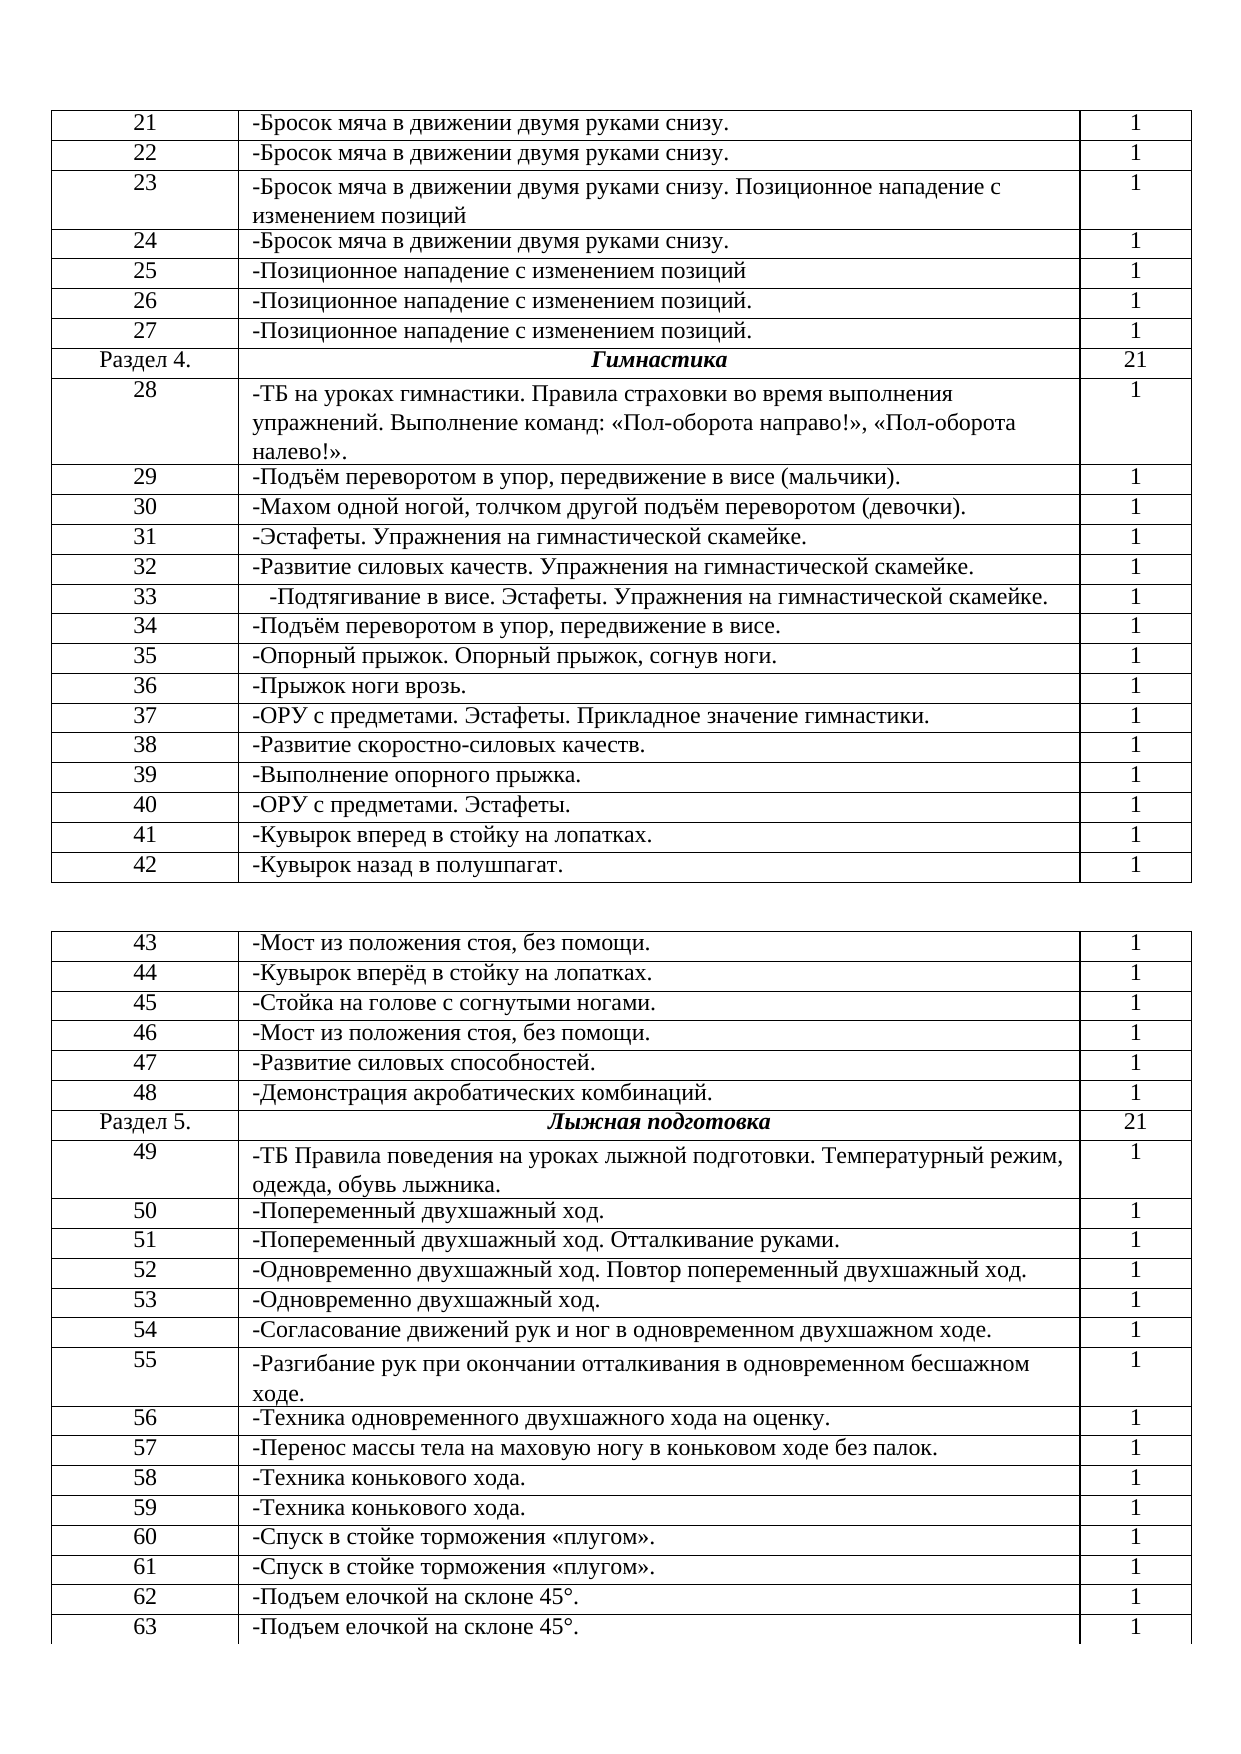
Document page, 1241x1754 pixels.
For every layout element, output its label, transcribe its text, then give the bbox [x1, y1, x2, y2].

table_cell 1 [1081, 141, 1191, 170]
table_cell -Стойка на голове с согнутыми ногами. [239, 992, 1079, 1020]
table_cell 25 [52, 259, 238, 288]
table_cell -Эстафеты. Упражнения на гимнастической скамейке. [239, 525, 1079, 554]
table_cell 45 [52, 992, 238, 1020]
table_header 43 [52, 932, 238, 961]
table_cell 1 [1081, 555, 1191, 584]
table_cell -Мост из положения стоя, без помощи. [239, 1021, 1079, 1050]
table_cell 1 [1081, 1141, 1191, 1198]
table_cell 1 [1081, 585, 1191, 613]
table_cell -Перенос массы тела на маховую ногу в коньковом ходе без палок. [239, 1436, 1079, 1465]
table_cell 1 [1081, 171, 1191, 228]
table_cell -Позиционное нападение с изменением позиций. [239, 319, 1079, 347]
table_cell -Развитие силовых способностей. [239, 1051, 1079, 1080]
table_cell 63 [52, 1615, 238, 1643]
table_cell 1 [1081, 1318, 1191, 1347]
table_cell 1 [1081, 644, 1191, 673]
table_cell -ТБ Правила поведения на уроках лыжной подготовки. Температурный режим, одежда, обувь лыжника. [239, 1141, 1079, 1198]
table_cell -Подъем елочкой на склоне 45°. [239, 1615, 1079, 1643]
table_cell 1 [1081, 853, 1191, 882]
table_cell 1 [1081, 319, 1191, 347]
table_cell -ТБ на уроках гимнастики. Правила страховки во время выполнения упражнений. Выполнение команд: «Пол-оборота направо!», «Пол-оборота налево!». [239, 379, 1079, 464]
table_cell 1 [1081, 379, 1191, 464]
table_cell 1 [1081, 1348, 1191, 1406]
table_cell -Одновременно двухшажный ход. [239, 1289, 1079, 1317]
table_cell 1 [1081, 1259, 1191, 1288]
table_cell 59 [52, 1496, 238, 1524]
table_cell 24 [52, 230, 238, 258]
table_cell 28 [52, 379, 238, 464]
table_cell 1 [1081, 733, 1191, 762]
table_cell 21 [1081, 349, 1191, 377]
table_cell 60 [52, 1526, 238, 1554]
table_cell -Демонстрация акробатических комбинаций. [239, 1081, 1079, 1109]
table_cell 48 [52, 1081, 238, 1109]
table_cell 1 [1081, 704, 1191, 732]
table_cell 53 [52, 1289, 238, 1317]
table_cell -Попеременный двухшажный ход. Отталкивание руками. [239, 1229, 1079, 1258]
table_cell -Позиционное нападение с изменением позиций. [239, 289, 1079, 318]
table_cell -Позиционное нападение с изменением позиций [239, 259, 1079, 288]
table_cell 1 [1081, 793, 1191, 822]
table_cell 1 [1081, 763, 1191, 792]
table_cell -Согласование движений рук и ног в одновременном двухшажном ходе. [239, 1318, 1079, 1347]
table_cell 37 [52, 704, 238, 732]
table_cell -Разгибание рук при окончании отталкивания в одновременном бесшажном ходе. [305, 1348, 1079, 1406]
table_cell 42 [52, 853, 238, 882]
table_cell 1 [1081, 1496, 1191, 1524]
table_cell 38 [52, 733, 238, 762]
table_cell 21 [1081, 1111, 1191, 1139]
table_cell 52 [52, 1259, 238, 1288]
table_cell Лыжная подготовка [239, 1111, 1079, 1139]
table_cell 1 [1081, 1407, 1191, 1435]
table_cell 21 [52, 111, 238, 140]
table_cell -Кувырок назад в полушпагат. [239, 853, 1079, 882]
table_cell -Кувырок вперёд в стойку на лопатках. [239, 962, 1079, 991]
table_cell 1 [1081, 1436, 1191, 1465]
table_cell 27 [52, 319, 238, 347]
table_cell -Кувырок вперед в стойку на лопатках. [239, 823, 1079, 852]
table_cell 1 [1081, 1081, 1191, 1109]
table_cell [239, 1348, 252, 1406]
table_cell 40 [52, 793, 238, 822]
table_cell -Подъём переворотом в упор, передвижение в висе (мальчики). [239, 465, 1079, 494]
table_cell 46 [52, 1021, 238, 1050]
table_cell 1 [1081, 1585, 1191, 1614]
table_cell -Техника одновременного двухшажного хода на оценку. [239, 1407, 1079, 1435]
table_cell 44 [52, 962, 238, 991]
table_cell 1 [1081, 1229, 1191, 1258]
table_cell 1 [1081, 1021, 1191, 1050]
table_cell -Бросок мяча в движении двумя руками снизу. [239, 111, 1079, 140]
table_cell -Опорный прыжок. Опорный прыжок, согнув ноги. [239, 644, 1079, 673]
table_cell -Подъем елочкой на склоне 45°. [239, 1585, 1079, 1614]
table_cell 1 [1081, 1289, 1191, 1317]
table_cell 1 [1081, 1051, 1191, 1080]
table_cell 1 [1081, 1199, 1191, 1228]
table_cell 1 [1081, 230, 1191, 258]
table_cell 54 [52, 1318, 238, 1347]
table_cell 41 [52, 823, 238, 852]
table_cell 1 [1081, 992, 1191, 1020]
table_cell 1 [1081, 823, 1191, 852]
table_cell 1 [1081, 1615, 1191, 1643]
table_cell 58 [52, 1466, 238, 1495]
table_cell 62 [52, 1585, 238, 1614]
table_cell 32 [52, 555, 238, 584]
table_cell -Развитие силовых качеств. Упражнения на гимнастической скамейке. [239, 555, 1079, 584]
table_cell -Бросок мяча в движении двумя руками снизу. Позиционное нападение с изменением позиций [467, 171, 1079, 228]
table_cell 1 [1081, 465, 1191, 494]
table_cell 35 [52, 644, 238, 673]
table_cell 55 [52, 1348, 238, 1406]
table_cell -ОРУ с предметами. Эстафеты. [239, 793, 1079, 822]
table_cell 47 [52, 1051, 238, 1080]
table_cell 61 [52, 1556, 238, 1584]
table_cell 30 [52, 495, 238, 524]
table_cell 39 [52, 763, 238, 792]
table_cell 1 [1081, 289, 1191, 318]
table_cell 57 [52, 1436, 238, 1465]
table_cell -Попеременный двухшажный ход. [239, 1199, 1079, 1228]
table_cell 1 [1081, 962, 1191, 991]
table_cell Раздел 5. [52, 1111, 238, 1139]
table_cell 33 [52, 585, 238, 613]
table_cell -Техника конькового хода. [239, 1466, 1079, 1495]
table_cell -Махом одной ногой, толчком другой подъём переворотом (девочки). [239, 495, 1079, 524]
table_cell 26 [52, 289, 238, 318]
table_cell 1 [1081, 259, 1191, 288]
table_cell -Техника конькового хода. [239, 1496, 1079, 1524]
table_cell -Развитие скоростно-силовых качеств. [239, 733, 1079, 762]
table_cell 29 [52, 465, 238, 494]
table_cell -Бросок мяча в движении двумя руками снизу. [239, 230, 1079, 258]
table_cell 1 [1081, 674, 1191, 703]
table_cell -Прыжок ноги врозь. [239, 674, 1079, 703]
table_cell 1 [1081, 1526, 1191, 1554]
table_cell -ОРУ с предметами. Эстафеты. Прикладное значение гимнастики. [239, 704, 1079, 732]
table_cell Раздел 4. [52, 349, 238, 377]
table_cell -Выполнение опорного прыжка. [239, 763, 1079, 792]
table_cell -Подъём переворотом в упор, передвижение в висе. [239, 614, 1079, 643]
table_cell 34 [52, 614, 238, 643]
table_cell 23 [52, 171, 238, 228]
table_cell 36 [52, 674, 238, 703]
table_cell 1 [1081, 111, 1191, 140]
table_cell 51 [52, 1229, 238, 1258]
table_cell 1 [1081, 495, 1191, 524]
table_cell -Подтягивание в висе. Эстафеты. Упражнения на гимнастической скамейке. [239, 585, 1079, 613]
table_header 1 [1081, 932, 1191, 961]
table_cell 31 [52, 525, 238, 554]
table_header -Мост из положения стоя, без помощи. [239, 932, 1079, 961]
table_cell 56 [52, 1407, 238, 1435]
table_cell 1 [1081, 1466, 1191, 1495]
table_cell 1 [1081, 1556, 1191, 1584]
table_cell -Спуск в стойке торможения «плугом». [239, 1556, 1079, 1584]
table_cell -Бросок мяча в движении двумя руками снизу. [239, 141, 1079, 170]
table_cell 49 [52, 1141, 238, 1198]
table_cell 50 [52, 1199, 238, 1228]
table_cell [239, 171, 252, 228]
table_cell -Спуск в стойке торможения «плугом». [239, 1526, 1079, 1554]
table_cell 22 [52, 141, 238, 170]
table_cell 1 [1081, 525, 1191, 554]
table_cell 1 [1081, 614, 1191, 643]
table_cell Гимнастика [239, 349, 1079, 377]
table_cell -Одновременно двухшажный ход. Повтор попеременный двухшажный ход. [239, 1259, 1079, 1288]
